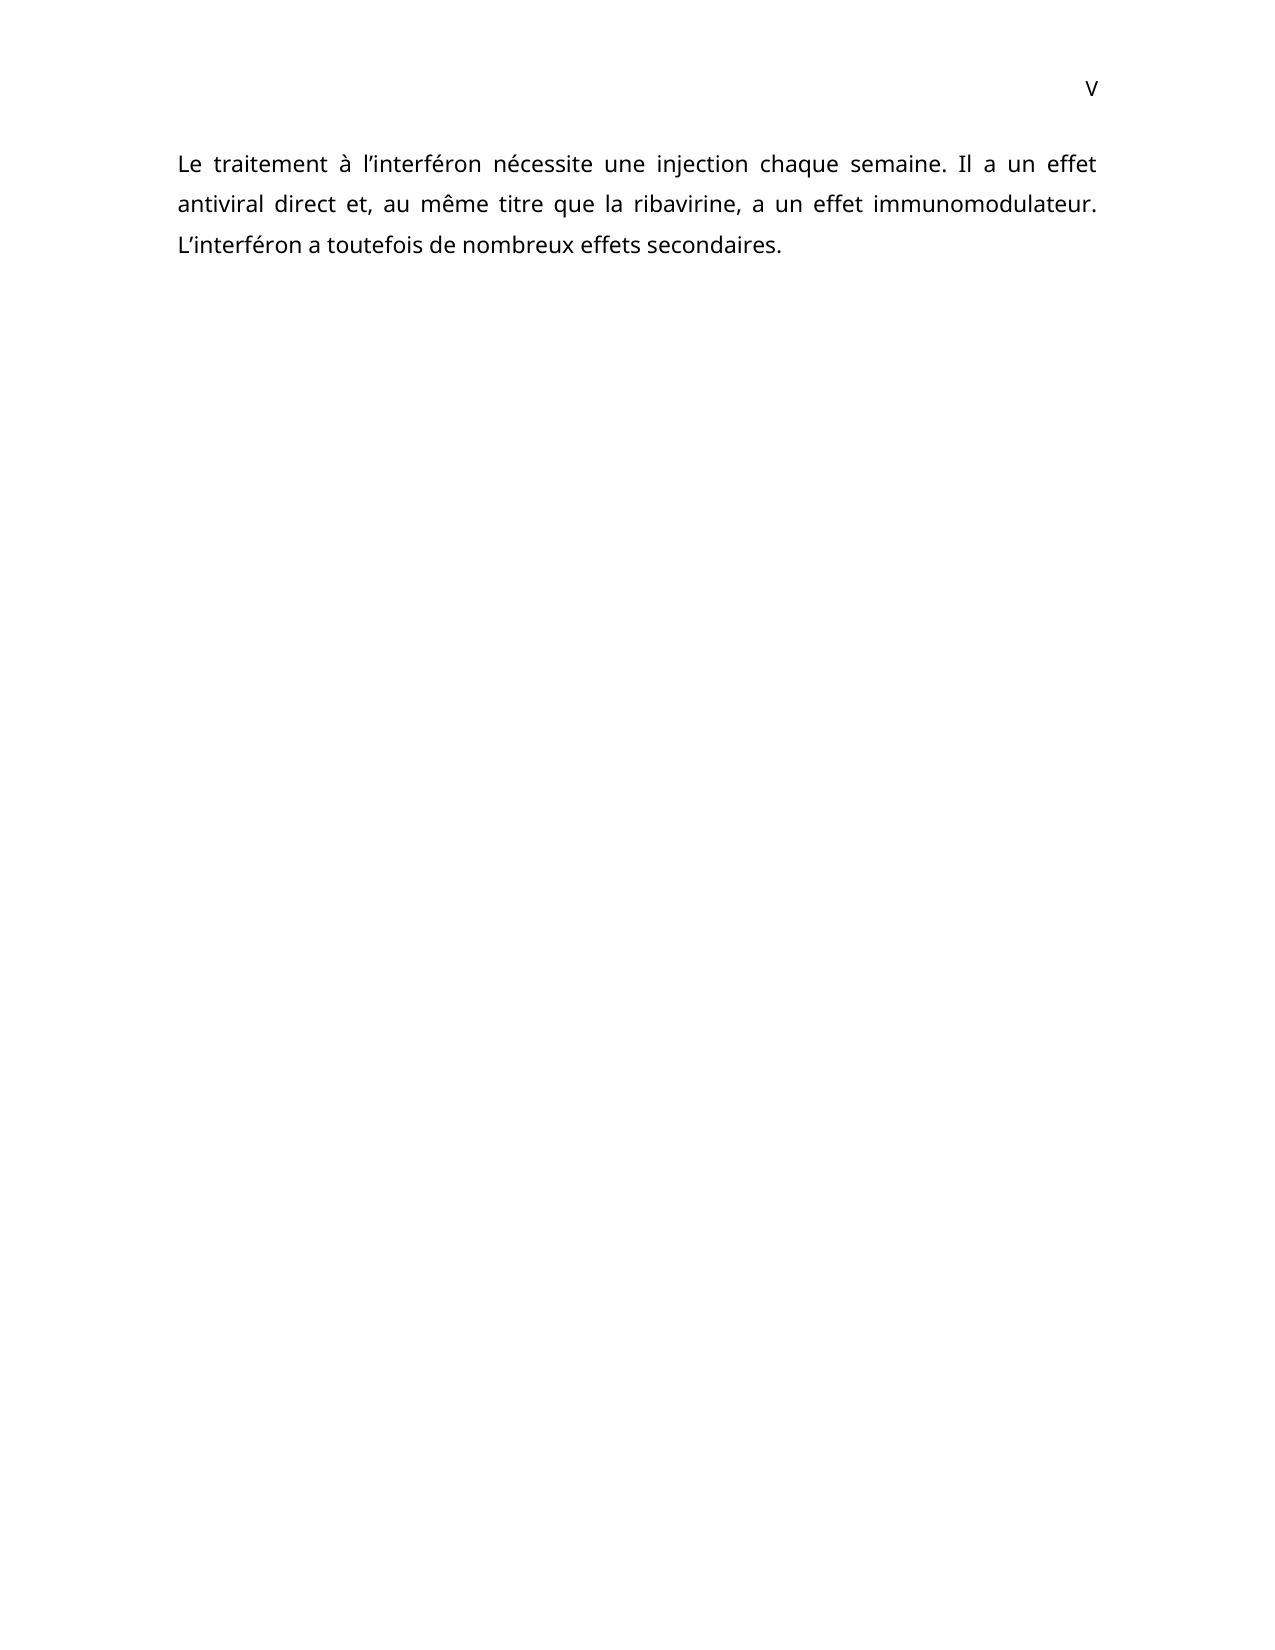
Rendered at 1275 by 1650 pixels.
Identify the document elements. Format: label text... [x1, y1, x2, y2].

text Le traitement à l’interféron nécessite une injection chaque semaine. Il a un effet antiviral direct et, au même titre que la ribavirine, a un effet immunomodulateur. L’interféron a toutefois de nombreux effets secondaires. [177, 148, 1098, 260]
